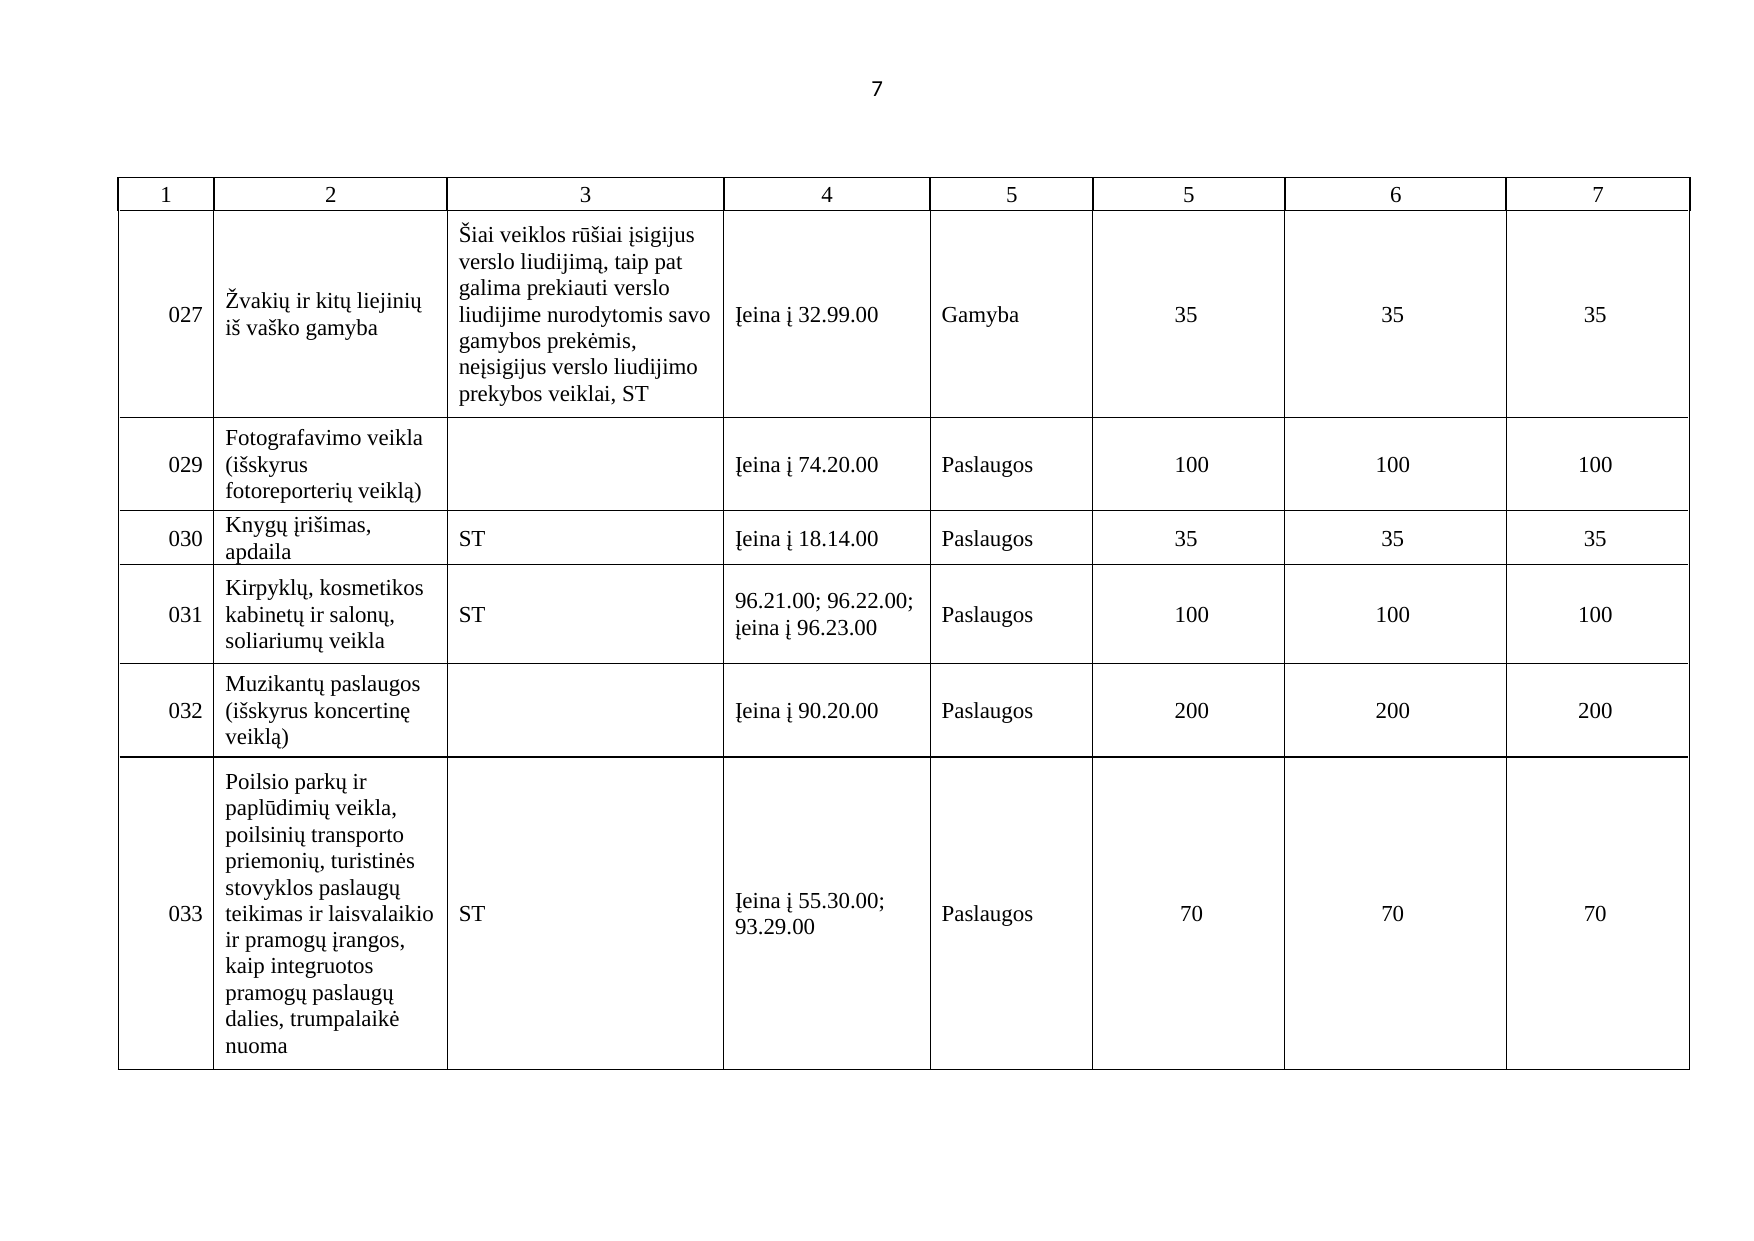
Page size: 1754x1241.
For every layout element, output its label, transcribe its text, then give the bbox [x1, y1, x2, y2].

table_cell Knygų įrišimas, apdaila [214, 511, 447, 564]
table_cell 033 [119, 757, 213, 1069]
table_cell 100 [1093, 418, 1284, 510]
table_cell Paslaugos [931, 565, 1092, 663]
table_cell 030 [119, 511, 213, 564]
table_cell Muzikantų paslaugos (išskyrus koncertinę veiklą) [214, 664, 447, 756]
table_cell [448, 418, 723, 510]
table_cell ST [448, 565, 723, 663]
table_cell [448, 211, 723, 417]
table_cell 100 [1507, 417, 1689, 510]
table_header 1 [119, 178, 213, 210]
table_header 7 [1507, 178, 1689, 210]
table_cell 96.21.00; 96.22.00; įeina į 96.23.00 [724, 565, 930, 663]
table_header 6 [1286, 178, 1505, 210]
table_cell Fotografavimo veikla (išskyrus fotoreporterių veiklą) [214, 418, 447, 510]
table_cell Gamyba [931, 211, 1092, 417]
table_cell 70 [1285, 758, 1506, 1069]
table_cell 100 [1285, 565, 1506, 663]
table_header 4 [725, 178, 929, 210]
table_cell Paslaugos [931, 511, 1092, 564]
table_cell Įeina į 55.30.00; 93.29.00 [724, 758, 930, 1069]
table_cell 100 [1507, 564, 1689, 663]
table_cell Žvakių ir kitų liejinių iš vaško gamyba [214, 211, 447, 417]
table_cell 35 [1285, 511, 1506, 564]
table_cell Poilsio parkų ir paplūdimių veikla, poilsinių transporto priemonių, turistinės stovyklos paslaugų teikimas ir laisvalaikio ir pramogų įrangos, kaip integruotos pramogų paslaugų dalies, trumpalaikė nuoma [214, 758, 447, 1069]
table_cell Įeina į 74.20.00 [724, 418, 930, 510]
table_cell 35 [1507, 510, 1689, 564]
table_cell 032 [119, 664, 213, 756]
table_cell Paslaugos [931, 418, 1092, 510]
table_cell 35 [1507, 210, 1689, 417]
table_cell Įeina į 32.99.00 [724, 211, 930, 417]
table_cell Paslaugos [931, 758, 1092, 1069]
table_cell 100 [1093, 565, 1284, 663]
table_header 5 [1094, 178, 1284, 210]
table_header 3 [448, 178, 723, 210]
table_cell 70 [1507, 756, 1689, 1069]
table_cell 200 [1093, 664, 1284, 756]
table_header 5 [931, 178, 1092, 210]
table_cell ST [448, 511, 723, 564]
table_cell 027 [119, 211, 213, 417]
table_cell ST [448, 758, 723, 1069]
table_cell 029 [119, 418, 213, 510]
table_cell 200 [1507, 663, 1689, 756]
table_cell 35 [1093, 211, 1284, 417]
table_cell 200 [1285, 664, 1506, 756]
table_cell Įeina į 90.20.00 [724, 664, 930, 756]
table_cell 35 [1285, 211, 1506, 417]
table_cell 35 [1093, 511, 1284, 564]
table_cell 100 [1285, 418, 1506, 510]
table_header 2 [215, 178, 446, 210]
table_cell Kirpyklų, kosmetikos kabinetų ir salonų, soliariumų veikla [214, 565, 447, 663]
table_cell Įeina į 18.14.00 [724, 511, 930, 564]
table_cell 70 [1093, 758, 1284, 1069]
table_cell 031 [119, 565, 213, 663]
table_cell [448, 664, 723, 756]
table_cell Paslaugos [931, 664, 1092, 756]
